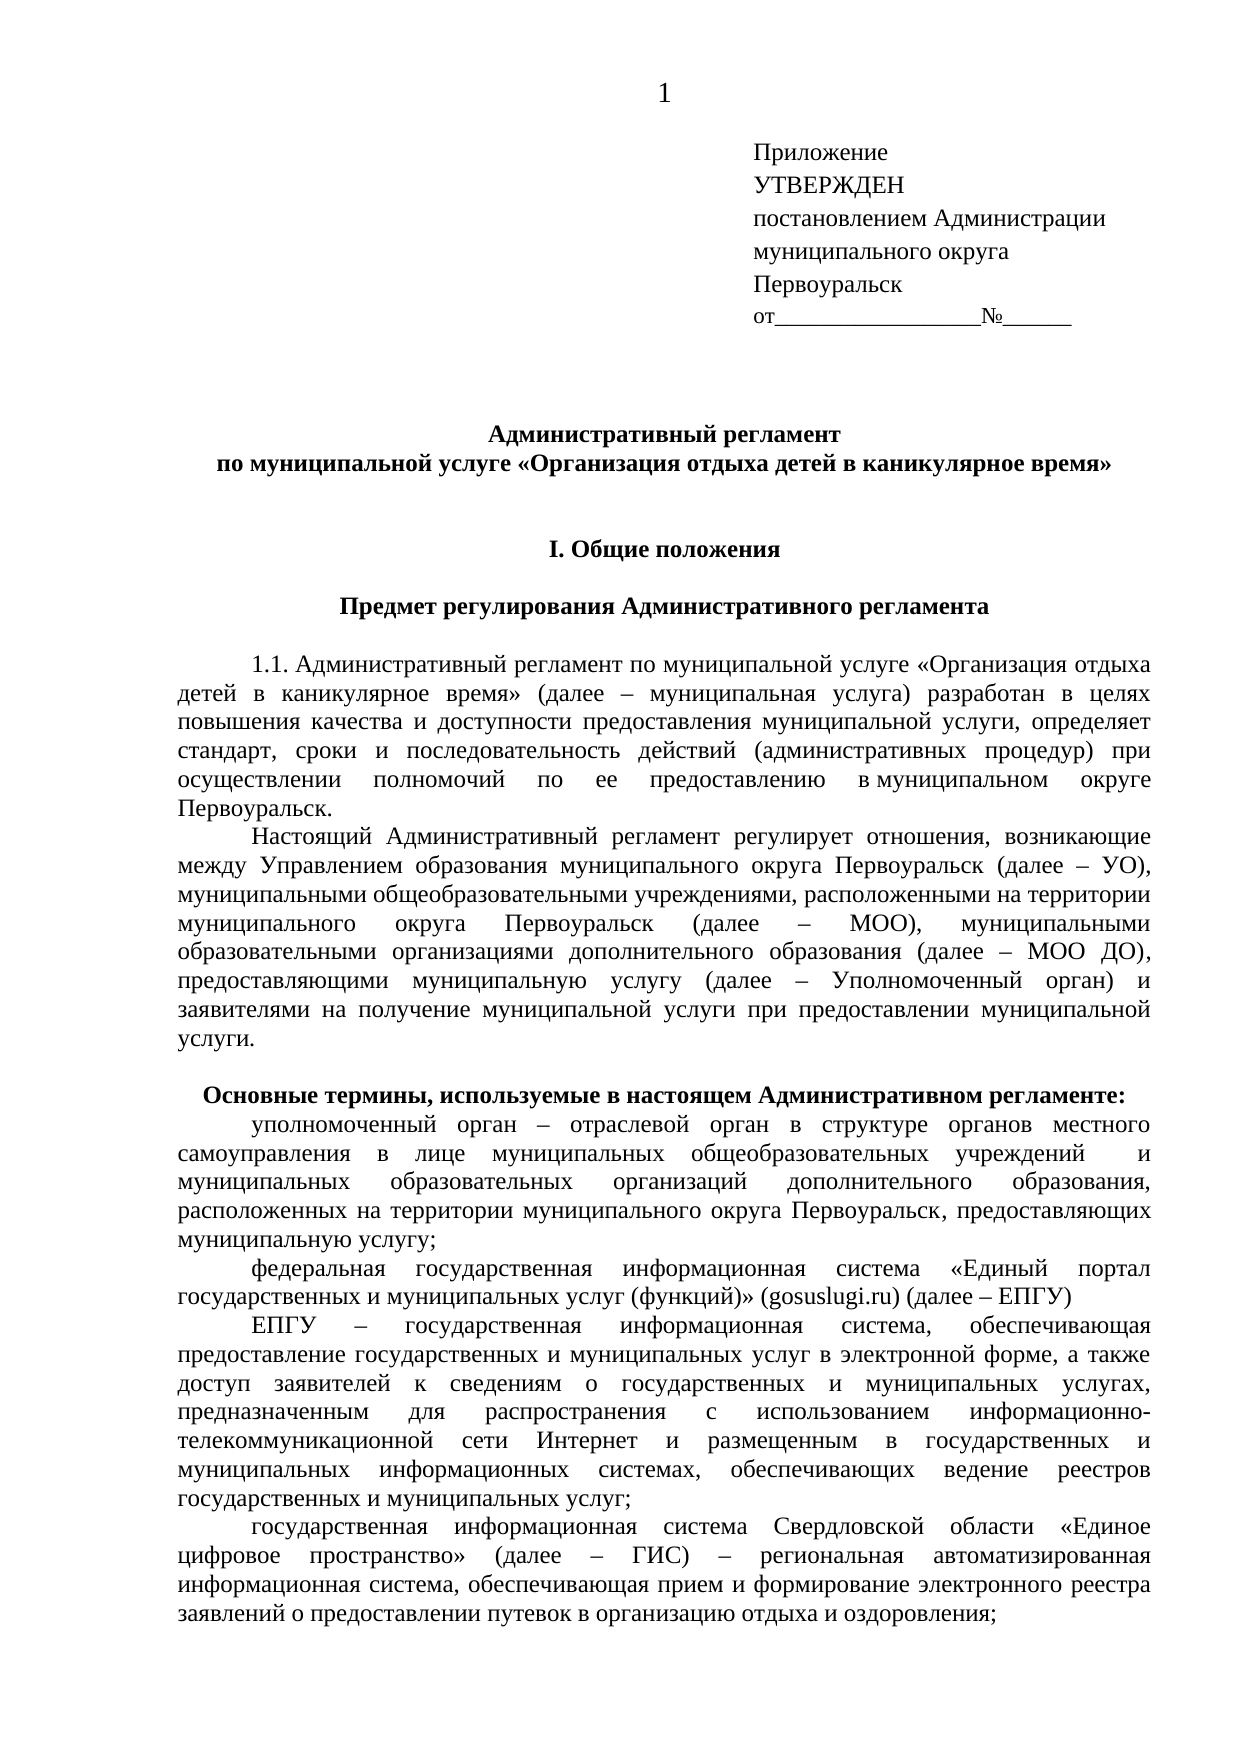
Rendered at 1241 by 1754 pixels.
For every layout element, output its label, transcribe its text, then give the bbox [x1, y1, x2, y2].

title от__________________№______ [753, 302, 1152, 329]
text государственная информационная система Свердловской области «Единое цифровое пространство» (далее – ГИС) – региональная автоматизированная информационная система, обеспечивающая прием и формирование электронного реестра заявлений о предоставлении путевок в организацию отдыха и оздоровления; [177, 1511, 1152, 1626]
text муниципального округа Первоуральск [753, 236, 1152, 298]
text I. Общие положения [177, 534, 1152, 563]
text постановлением Администрации [177, 203, 1152, 232]
text по муниципальной услуге «Организация отдыха детей в каникулярное время» [177, 448, 1152, 476]
text ЕПГУ – государственная информационная система, обеспечивающая предоставление государственных и муниципальных услуг в электронной форме, а также доступ заявителей к сведениям о государственных и муниципальных услугах, предназначенным для распространения с использованием информационно-телекоммуникационной сети Интернет и размещенным в государственных и муниципальных информационных системах, обеспечивающих ведение реестров государственных и муниципальных услуг; [177, 1310, 1152, 1511]
text 1.1. Административный регламент по муниципальной услуге «Организация отдыха детей в каникулярное время» (далее – муниципальная услуга) разработан в целях повышения качества и доступности предоставления муниципальной услуги, определяет стандарт, сроки и последовательность действий (административных процедур) при осуществлении полномочий по ее предоставлению в муниципальном округе Первоуральск. [177, 649, 1152, 821]
text Административный регламент [177, 419, 1152, 448]
text Предмет регулирования Административного регламента [177, 591, 1152, 620]
text федеральная государственная информационная система «Единый портал государственных и муниципальных услуг (функций)» (gosuslugi.ru) (далее – ЕПГУ) [177, 1253, 1152, 1310]
text Основные термины, используемые в настоящем Административном регламенте: [177, 1080, 1152, 1109]
text УТВЕРЖДЕН [177, 170, 1152, 199]
text Настоящий Административный регламент регулирует отношения, возникающие между Управлением образования муниципального округа Первоуральск (далее – УО), муниципальными общеобразовательными учреждениями, расположенными на территории муниципального округа Первоуральск (далее – МОО), муниципальными образовательными организациями дополнительного образования (далее – МОО ДО), предоставляющими муниципальную услугу (далее – Уполномоченный орган) и заявителями на получение муниципальной услуги при предоставлении муниципальной услуги. [177, 821, 1152, 1051]
title Приложение [753, 137, 1152, 166]
text уполномоченный орган – отраслевой орган в структуре органов местного самоуправления в лице муниципальных общеобразовательных учреждений и муниципальных образовательных организаций дополнительного образования, расположенных на территории муниципального округа Первоуральск, предоставляющих муниципальную услугу; [177, 1109, 1152, 1253]
